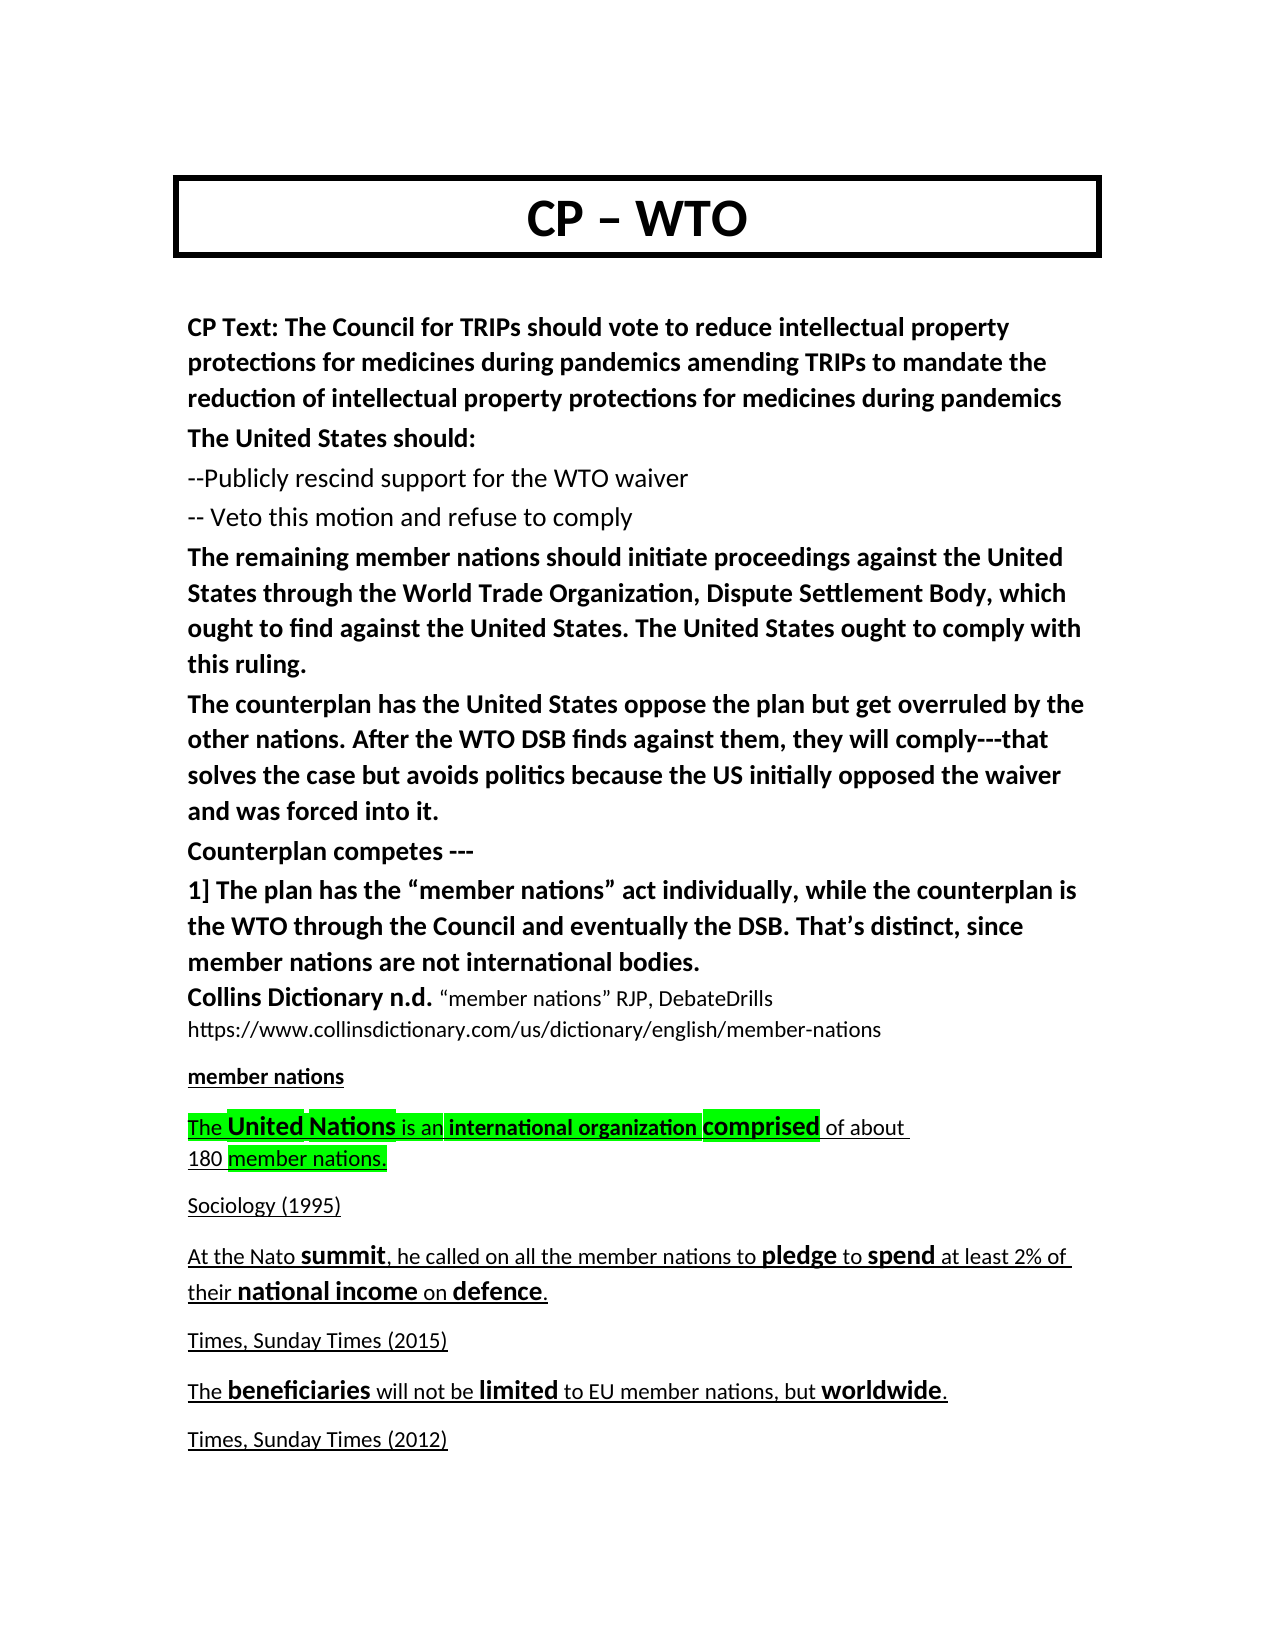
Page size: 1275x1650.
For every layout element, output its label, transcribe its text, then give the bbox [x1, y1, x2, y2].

subtitle The United States should: [187, 421, 1087, 454]
text The United Nations is an international organization comprised of about 180 member nations. [187, 1109, 1087, 1172]
subtitle -- Veto this motion and refuse to comply [187, 501, 1087, 533]
text Times, Sunday Times (2015) [187, 1326, 1087, 1354]
text At the Nato summit, he called on all the member nations to pledge to spend at least 2% of their national income on defence. [187, 1238, 1087, 1307]
subtitle The counterplan has the United States oppose the plan but get overruled by the other nations. After the WTO DSB finds against them, they will comply---that solves the case but avoids politics because the US initially opposed the waiver and was forced into it. [187, 687, 1087, 827]
subtitle 1] The plan has the “member nations” act individually, while the counterplan is the WTO through the Council and eventually the DSB. That’s distinct, since member nations are not international bodies. [187, 873, 1087, 978]
subtitle CP Text: The Council for TRIPs should vote to reduce intellectual property protections for medicines during pandemics amending TRIPs to mandate the reduction of intellectual property protections for medicines during pandemics [187, 310, 1087, 414]
subtitle Counterplan competes --- [187, 834, 1087, 867]
text member nations [187, 1062, 1087, 1090]
subtitle --Publicly rescind support for the WTO waiver [187, 461, 1087, 494]
text Collins Dictionary n.d. “member nations” RJP, DebateDrills https://www.collinsdictionary.com/us/dictionary/english/member-nations [187, 980, 1087, 1043]
subtitle The remaining member nations should initiate proceedings against the United States through the World Trade Organization, Dispute Settlement Body, which ought to find against the United States. The United States ought to comply with this ruling. [187, 540, 1087, 680]
subtitle CP – WTO [179, 181, 1096, 252]
text The beneficiaries will not be limited to EU member nations, but worldwide. [187, 1373, 1087, 1406]
text Times, Sunday Times (2012) [187, 1425, 1087, 1453]
text Sociology (1995) [187, 1191, 1087, 1219]
